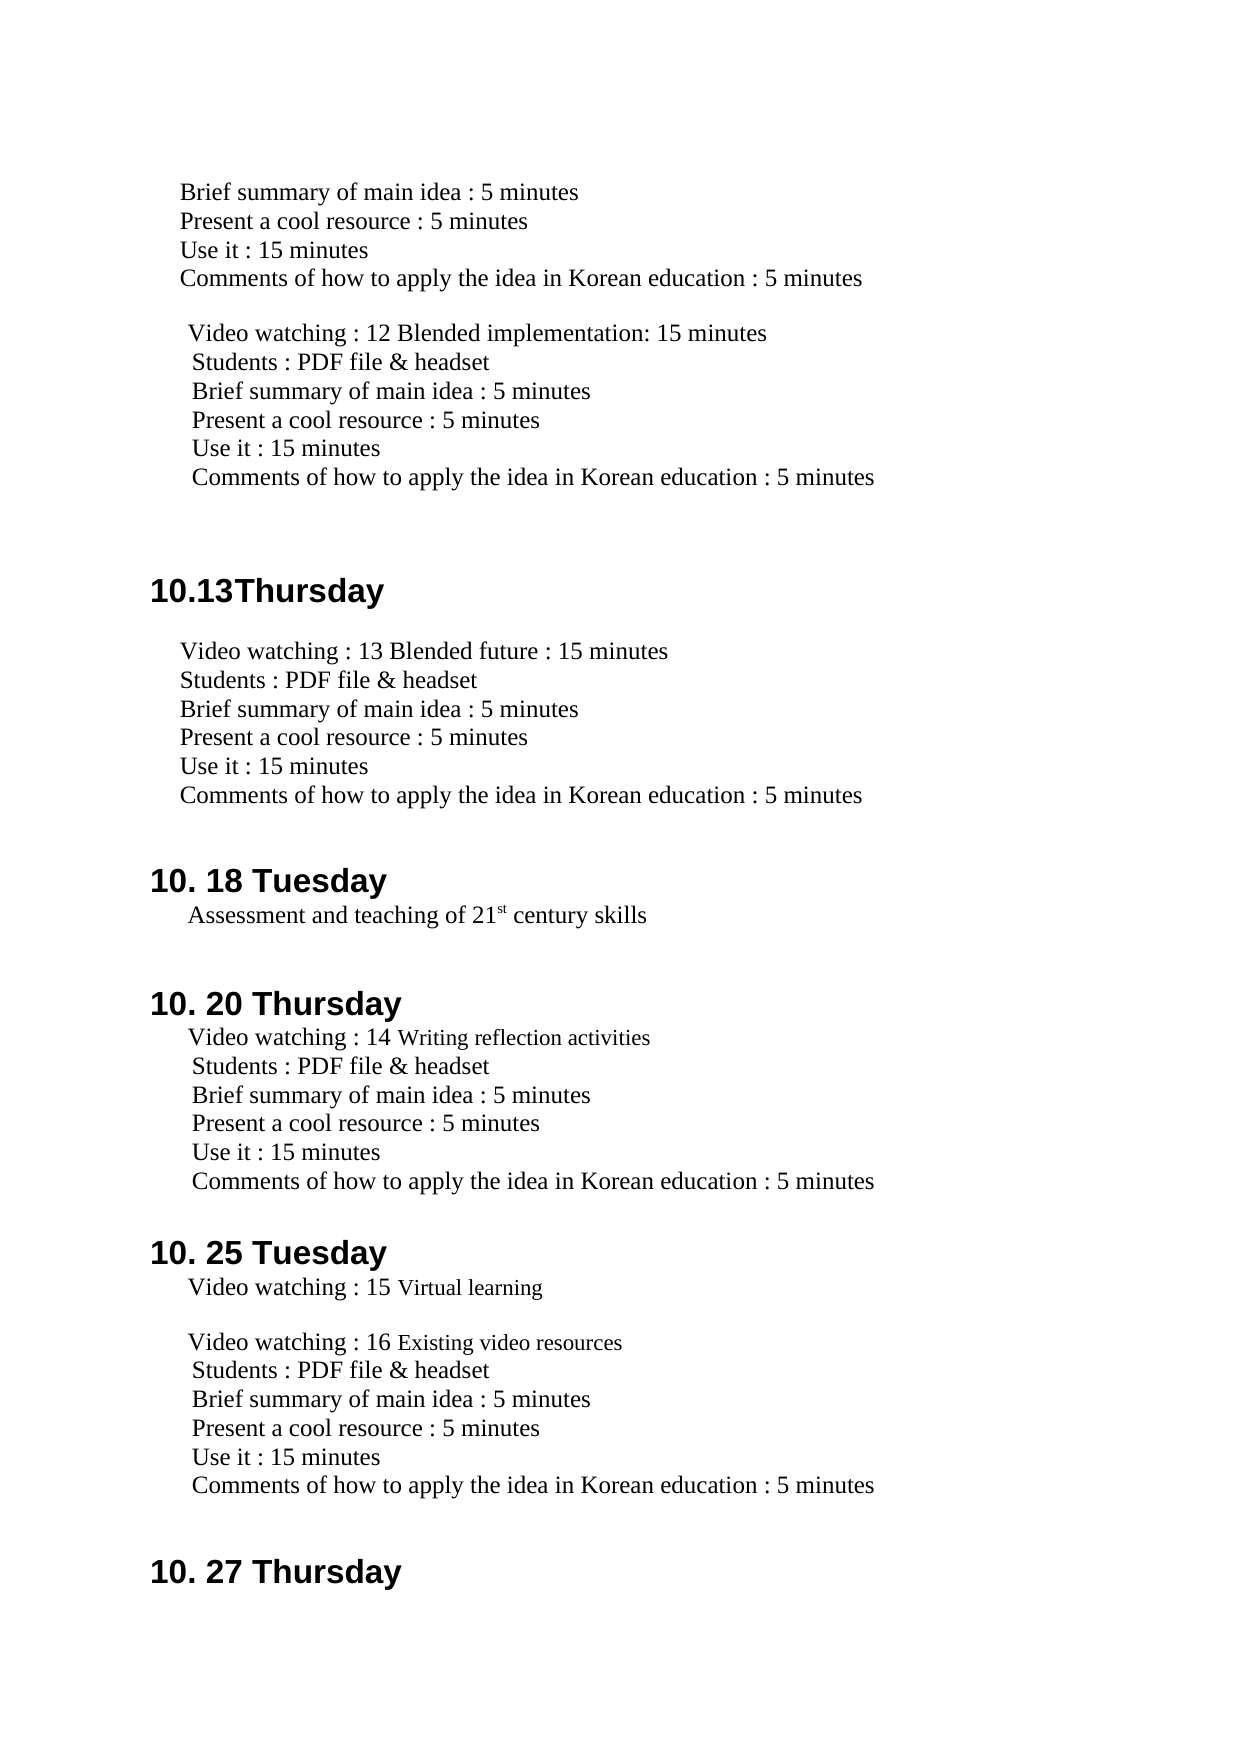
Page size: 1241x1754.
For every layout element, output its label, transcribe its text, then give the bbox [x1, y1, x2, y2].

text Present a cool resource : 5 minutes [192, 405, 1090, 433]
text Video watching : 15 Virtual learning [150, 1272, 1090, 1300]
text 10. 27 Thursday [150, 1552, 1090, 1590]
text Use it : 15 minutes [179, 751, 1090, 780]
text Students : PDF file & headset [179, 665, 1090, 694]
text Use it : 15 minutes [192, 1137, 1090, 1166]
text Present a cool resource : 5 minutes [192, 1108, 1090, 1137]
text Comments of how to apply the idea in Korean education : 5 minutes [192, 1470, 1090, 1499]
text Present a cool resource : 5 minutes [179, 722, 1090, 751]
text Present a cool resource : 5 minutes [192, 1413, 1090, 1442]
text Use it : 15 minutes [179, 235, 1090, 263]
text 10. 25 Tuesday [150, 1233, 1090, 1272]
text Comments of how to apply the idea in Korean education : 5 minutes [179, 263, 1090, 292]
text Video watching : 16 Existing video resources [150, 1327, 1090, 1355]
text Use it : 15 minutes [192, 1442, 1090, 1470]
text Students : PDF file & headset [192, 1051, 1090, 1080]
list Video watching : 13 Blended future : 15 minutes [179, 636, 1090, 665]
text Brief summary of main idea : 5 minutes [179, 177, 1090, 206]
text Students : PDF file & headset [192, 1355, 1090, 1384]
text Comments of how to apply the idea in Korean education : 5 minutes [192, 1166, 1090, 1195]
text Brief summary of main idea : 5 minutes [192, 1384, 1090, 1413]
list Thursday [150, 571, 1090, 610]
text Brief summary of main idea : 5 minutes [192, 376, 1090, 405]
list 10. 18 Tuesday [150, 861, 1090, 900]
text Present a cool resource : 5 minutes [179, 206, 1090, 235]
text Comments of how to apply the idea in Korean education : 5 minutes [192, 462, 1090, 491]
text Video watching : 14 Writing reflection activities [150, 1022, 1090, 1051]
text Students : PDF file & headset [192, 347, 1090, 376]
list 10. 20 Thursday [150, 984, 1090, 1022]
text Brief summary of main idea : 5 minutes [192, 1080, 1090, 1108]
text Comments of how to apply the idea in Korean education : 5 minutes [179, 780, 1090, 809]
text Use it : 15 minutes [192, 433, 1090, 462]
text Brief summary of main idea : 5 minutes [179, 694, 1090, 722]
text Assessment and teaching of 21st century skills [150, 900, 1090, 929]
text Video watching : 12 Blended implementation: 15 minutes [150, 318, 1090, 347]
